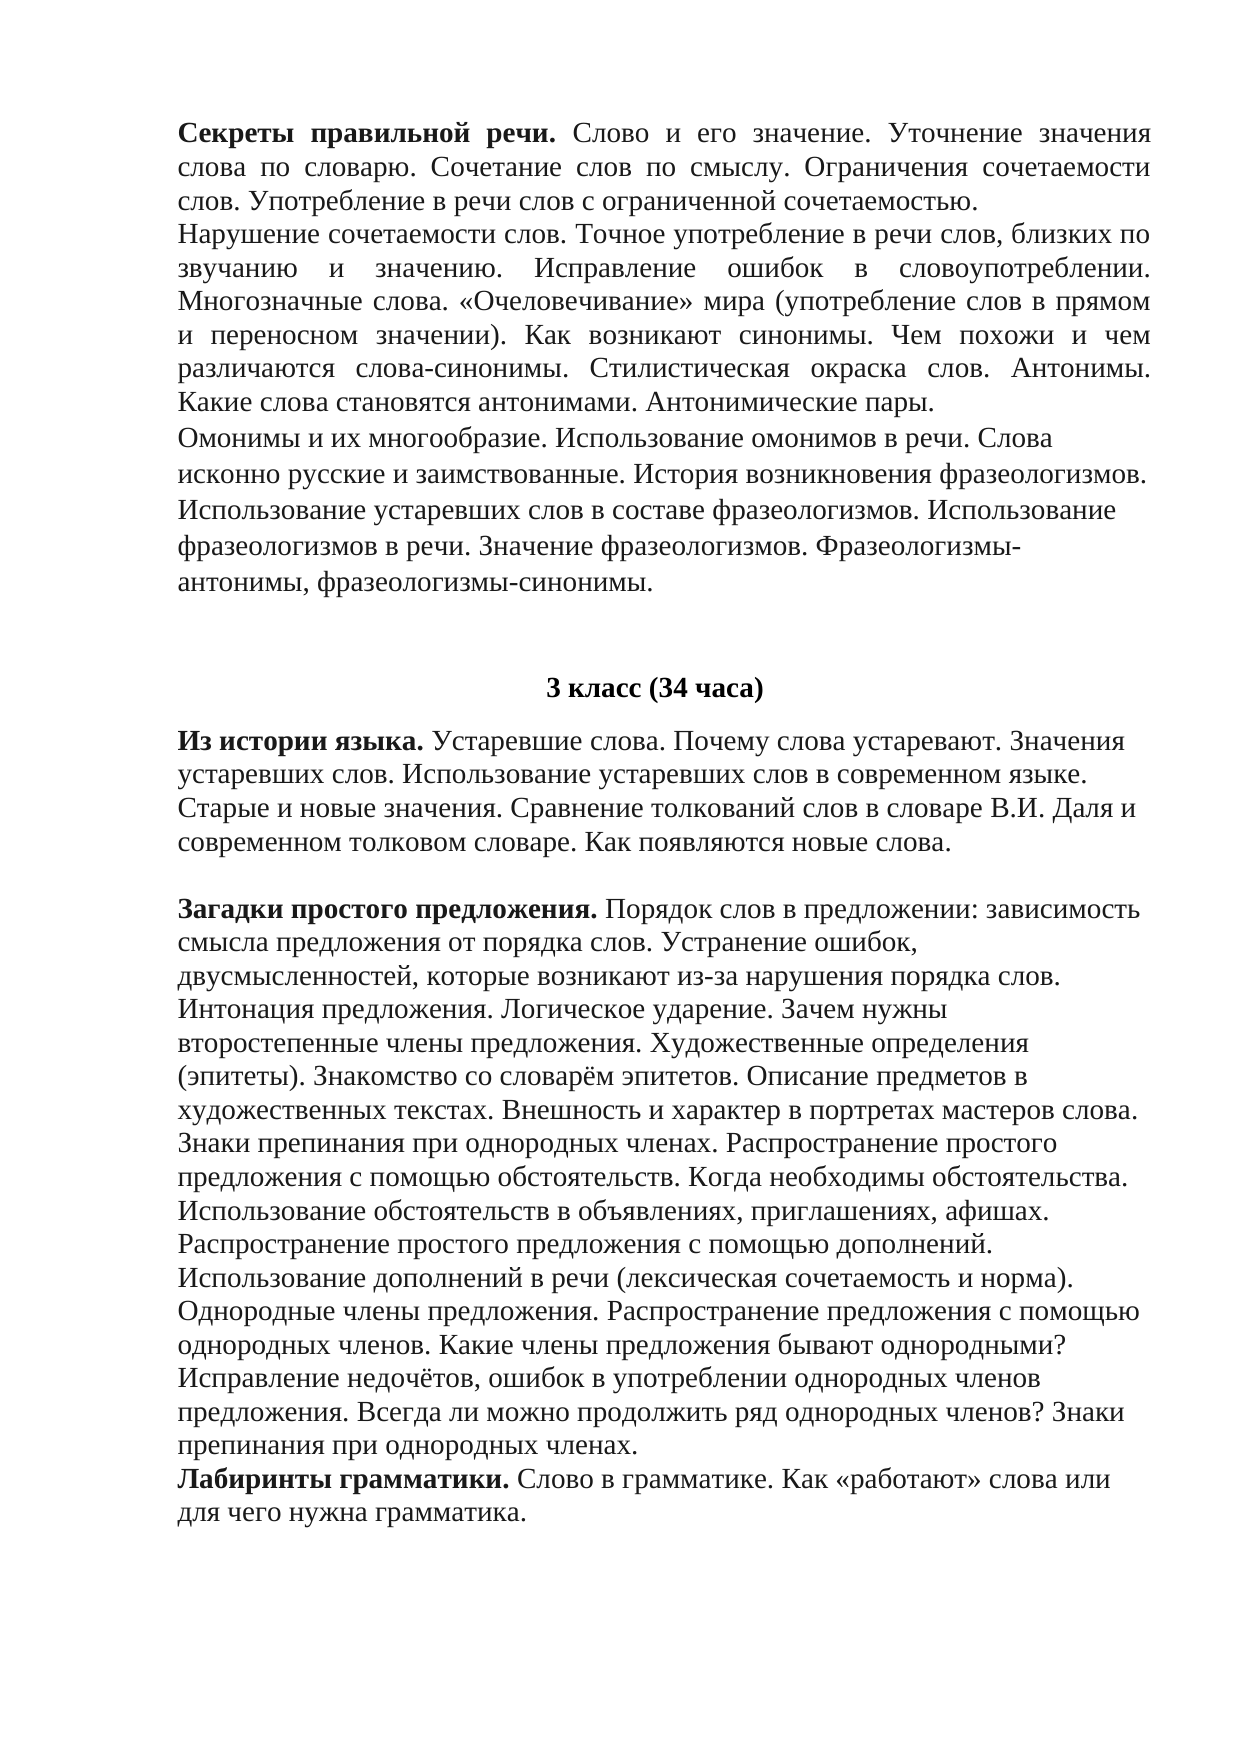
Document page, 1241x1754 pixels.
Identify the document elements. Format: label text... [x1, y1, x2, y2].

text Однородные члены предложения. Распространение предложения с помощью однородных членов. Какие члены предложения бывают однородными? [177, 1293, 1152, 1360]
text Исправление недочётов, ошибок в употреблении однородных членов предложения. Всегда ли можно продолжить ряд однородных членов? Знаки препинания при однородных членах. [177, 1360, 1152, 1461]
text Распространение простого предложения с помощью дополнений. Использование дополнений в речи (лексическая сочетаемость и норма). [177, 1226, 1152, 1293]
text Интонация предложения. Логическое ударение. Зачем нужны второстепенные члены предложения. Художественные определения (эпитеты). Знакомство со словарём эпитетов. Описание предметов в художественных текстах. Внешность и характер в портретах мастеров слова. [177, 991, 1152, 1126]
text Омонимы и их многообразие. Использование омонимов в речи. Слова исконно русские и заимствованные. История возникновения фразеологизмов. Использование устаревших слов в составе фразеологизмов. Использование фразеологизмов в речи. Значение фразеологизмов. Фразеологизмы-антонимы, фразеологизмы-синонимы. [177, 417, 1152, 598]
text Загадки простого предложения. Порядок слов в предложении: зависимость смысла предложения от порядка слов. Устранение ошибок, двусмысленностей, которые возникают из-за нарушения порядка слов. [177, 891, 1152, 991]
text Старые и новые значения. Сравнение толкований слов в словаре В.И. Даля и современном толковом словаре. Как появляются новые слова. [177, 790, 1152, 857]
text Использование обстоятельств в объявлениях, приглашениях, афишах. [177, 1193, 1152, 1226]
text Знаки препинания при однородных членах. Распространение простого предложения с помощью обстоятельств. Когда необходимы обстоятельства. [177, 1126, 1152, 1193]
text Из истории языка. Устаревшие слова. Почему слова устаревают. Значения устаревших слов. Использование устаревших слов в современном языке. [177, 723, 1152, 790]
text Нарушение сочетаемости слов. Точное употребление в речи слов, близких по звучанию и значению. Исправление ошибок в словоупотреблении. Многозначные слова. «Очеловечивание» мира (употребление слов в прямом и переносном значении). Как возникают синонимы. Чем похожи и чем различаются слова-синонимы. Стилистическая окраска слов. Антонимы. Какие слова становятся антонимами. Антонимические пары. [177, 216, 1152, 417]
text Секреты правильной речи. Слово и его значение. Уточнение значения слова по словарю. Сочетание слов по смыслу. Ограничения сочетаемости слов. Употребление в речи слов с ограниченной сочетаемостью. [177, 116, 1152, 216]
text Лабиринты грамматики. Слово в грамматике. Как «работают» слова или для чего нужна грамматика. [177, 1461, 1152, 1528]
text 3 класс (34 часа) [177, 670, 1152, 704]
